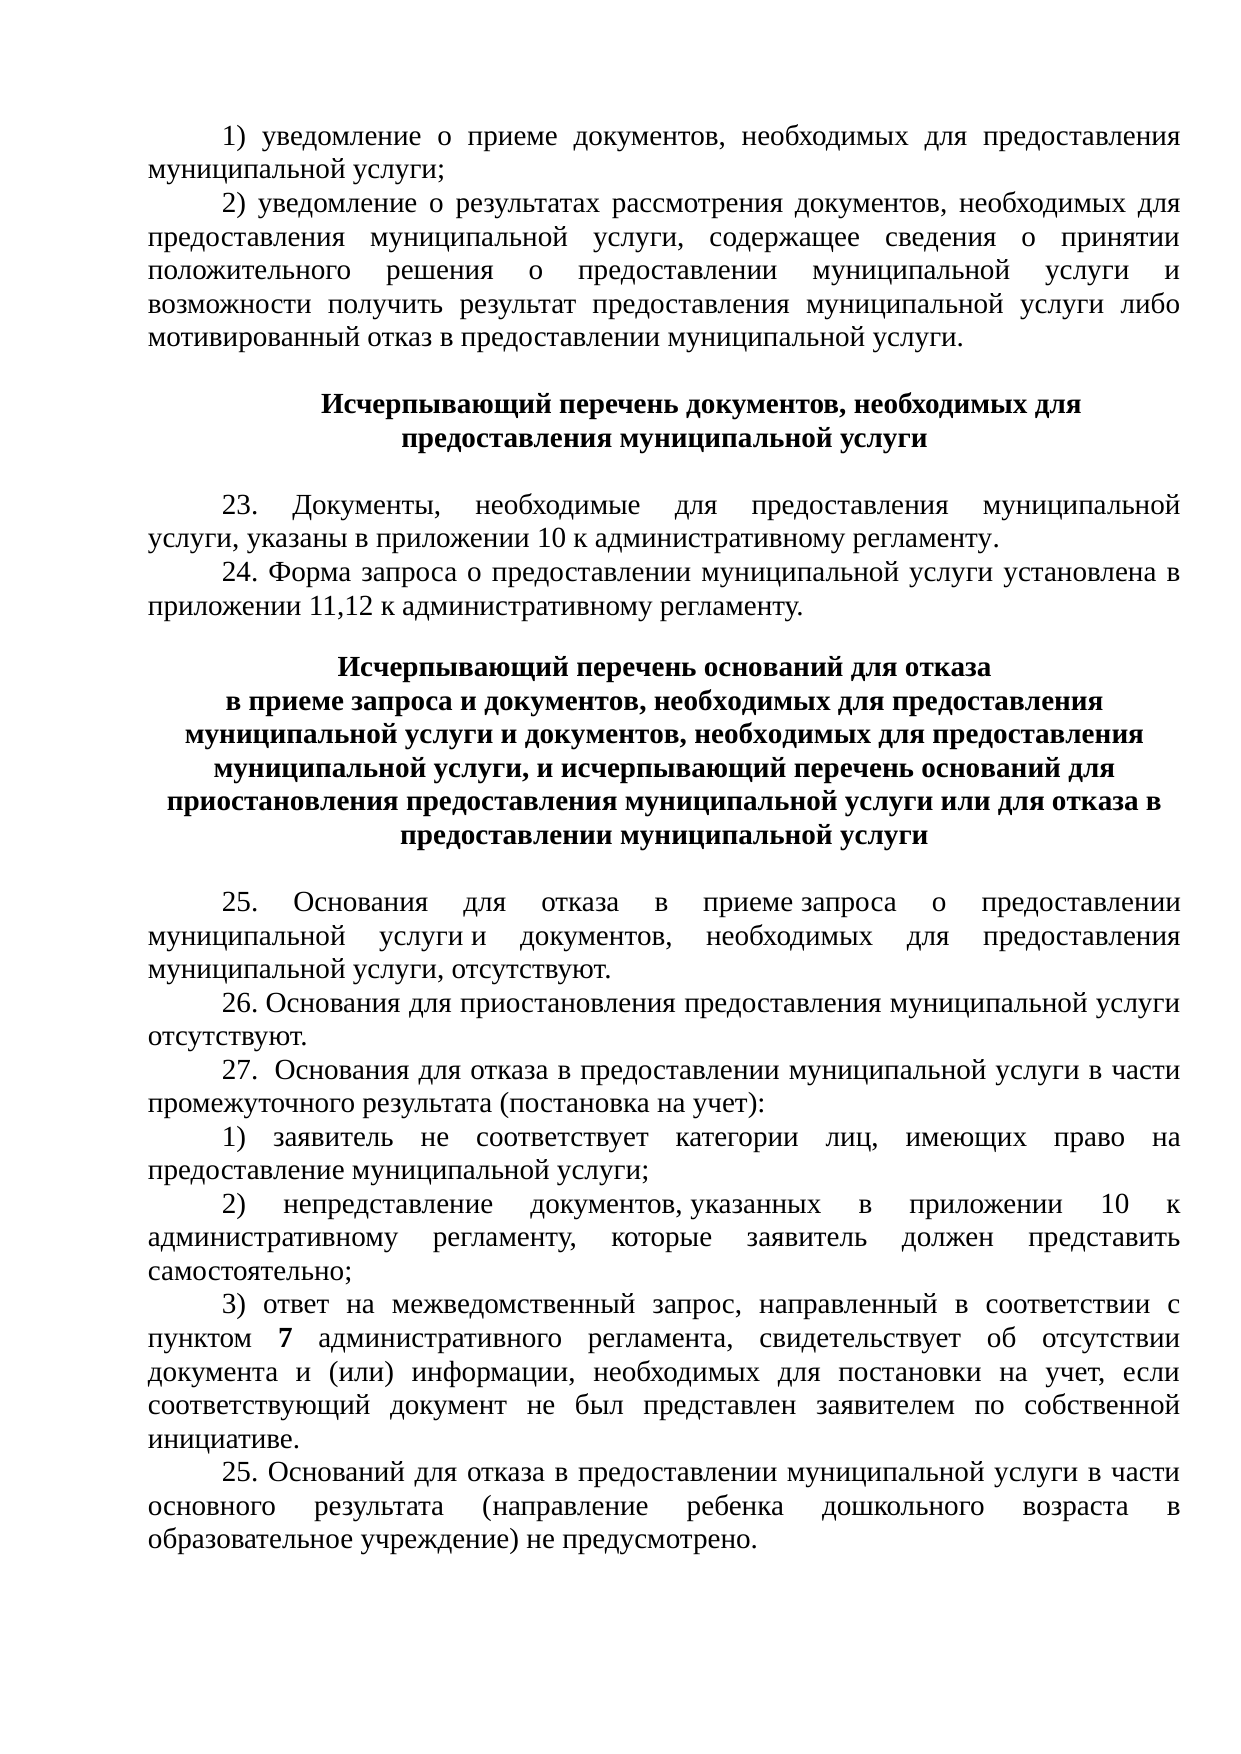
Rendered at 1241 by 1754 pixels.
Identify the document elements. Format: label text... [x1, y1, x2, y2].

text 2) уведомление о результатах рассмотрения документов, необходимых для предоставления муниципальной услуги, содержащее сведения о принятии положительного решения о предоставлении муниципальной услуги и возможности получить результат предоставления муниципальной услуги либо мотивированный отказ в предоставлении муниципальной услуги. [148, 185, 1181, 353]
text 25. Оснований для отказа в предоставлении муниципальной услуги в части основного результата (направление ребенка дошкольного возраста в образовательное учреждение) не предусмотрено. [148, 1454, 1181, 1555]
text 3) ответ на межведомственный запрос, направленный в соответствии с пунктом 7 административного регламента, свидетельствует об отсутствии документа и (или) информации, необходимых для постановки на учет, если соответствующий документ не был представлен заявителем по собственной инициативе. [148, 1287, 1181, 1454]
text Исчерпывающий перечень оснований для отказа в приеме запроса и документов, необходимых для предоставления муниципальной услуги и документов, необходимых для предоставления муниципальной услуги, и исчерпывающий перечень оснований для приостановления предоставления муниципальной услуги или для отказа в предоставлении муниципальной услуги [148, 649, 1181, 851]
text 25. Основания для отказа в приеме запроса о предоставлении муниципальной услуги и документов, необходимых для предоставления муниципальной услуги, отсутствуют. [148, 884, 1181, 985]
text Исчерпывающий перечень документов, необходимых для предоставления муниципальной услуги [148, 386, 1181, 453]
text 1) уведомление о приеме документов, необходимых для предоставления муниципальной услуги; [148, 118, 1181, 185]
text 24. Форма запроса о предоставлении муниципальной услуги установлена в приложении 11,12 к административному регламенту. [148, 554, 1181, 621]
text 26. Основания для приостановления предоставления муниципальной услуги отсутствуют. [148, 985, 1181, 1052]
text 1) заявитель не соответствует категории лиц, имеющих право на предоставление муниципальной услуги; [148, 1119, 1181, 1186]
text 27. Основания для отказа в предоставлении муниципальной услуги в части промежуточного результата (постановка на учет): [148, 1052, 1181, 1119]
text 2) непредставление документов, указанных в приложении 10 к административному регламенту, которые заявитель должен представить самостоятельно; [148, 1186, 1181, 1287]
text 23. Документы, необходимые для предоставления муниципальной услуги, указаны в приложении 10 к административному регламенту. [148, 487, 1181, 554]
